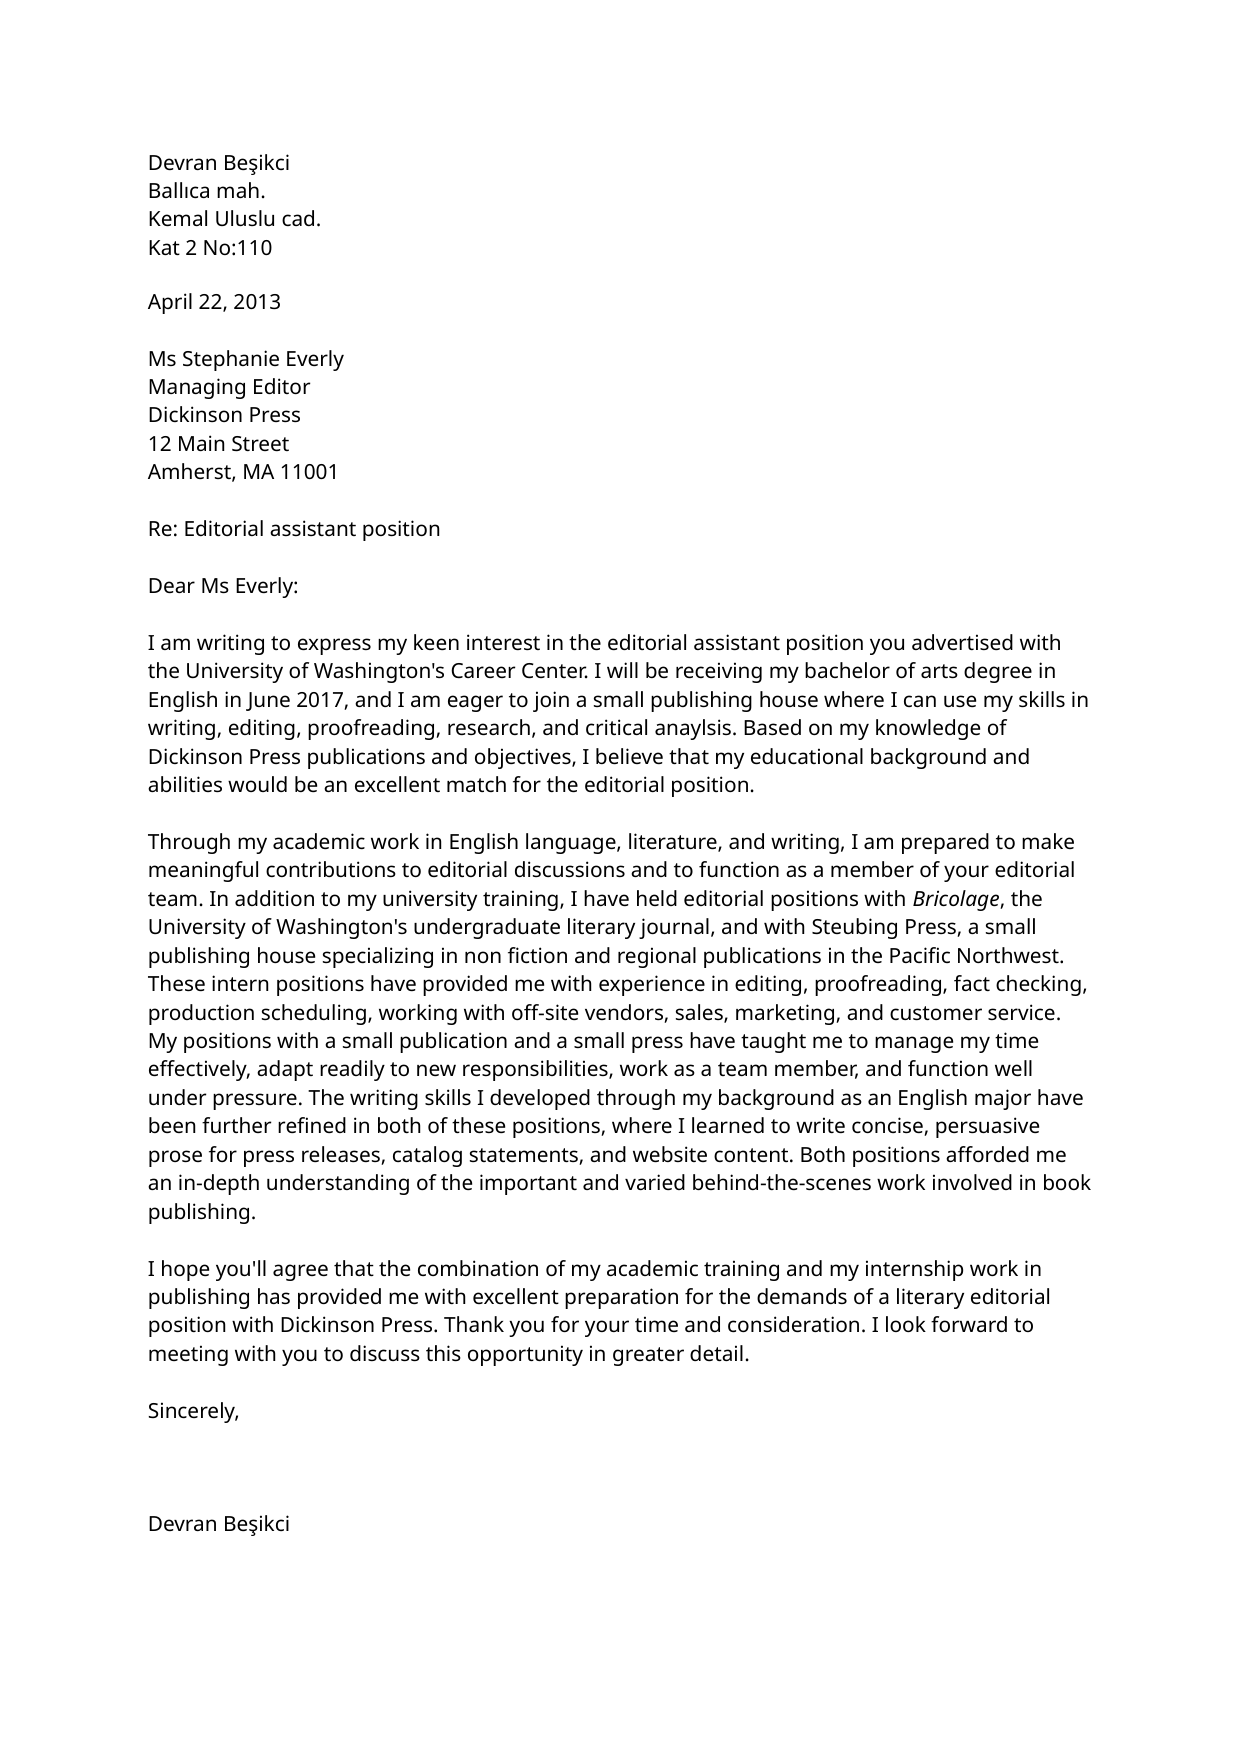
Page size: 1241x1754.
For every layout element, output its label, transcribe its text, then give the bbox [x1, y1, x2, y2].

text Kemal Uluslu cad. [148, 204, 1093, 233]
text Kat 2 No:110 [148, 233, 1093, 261]
text Devran Beşikci [148, 148, 1093, 176]
text Ballıca mah. [148, 176, 1093, 204]
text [148, 287, 1093, 1566]
